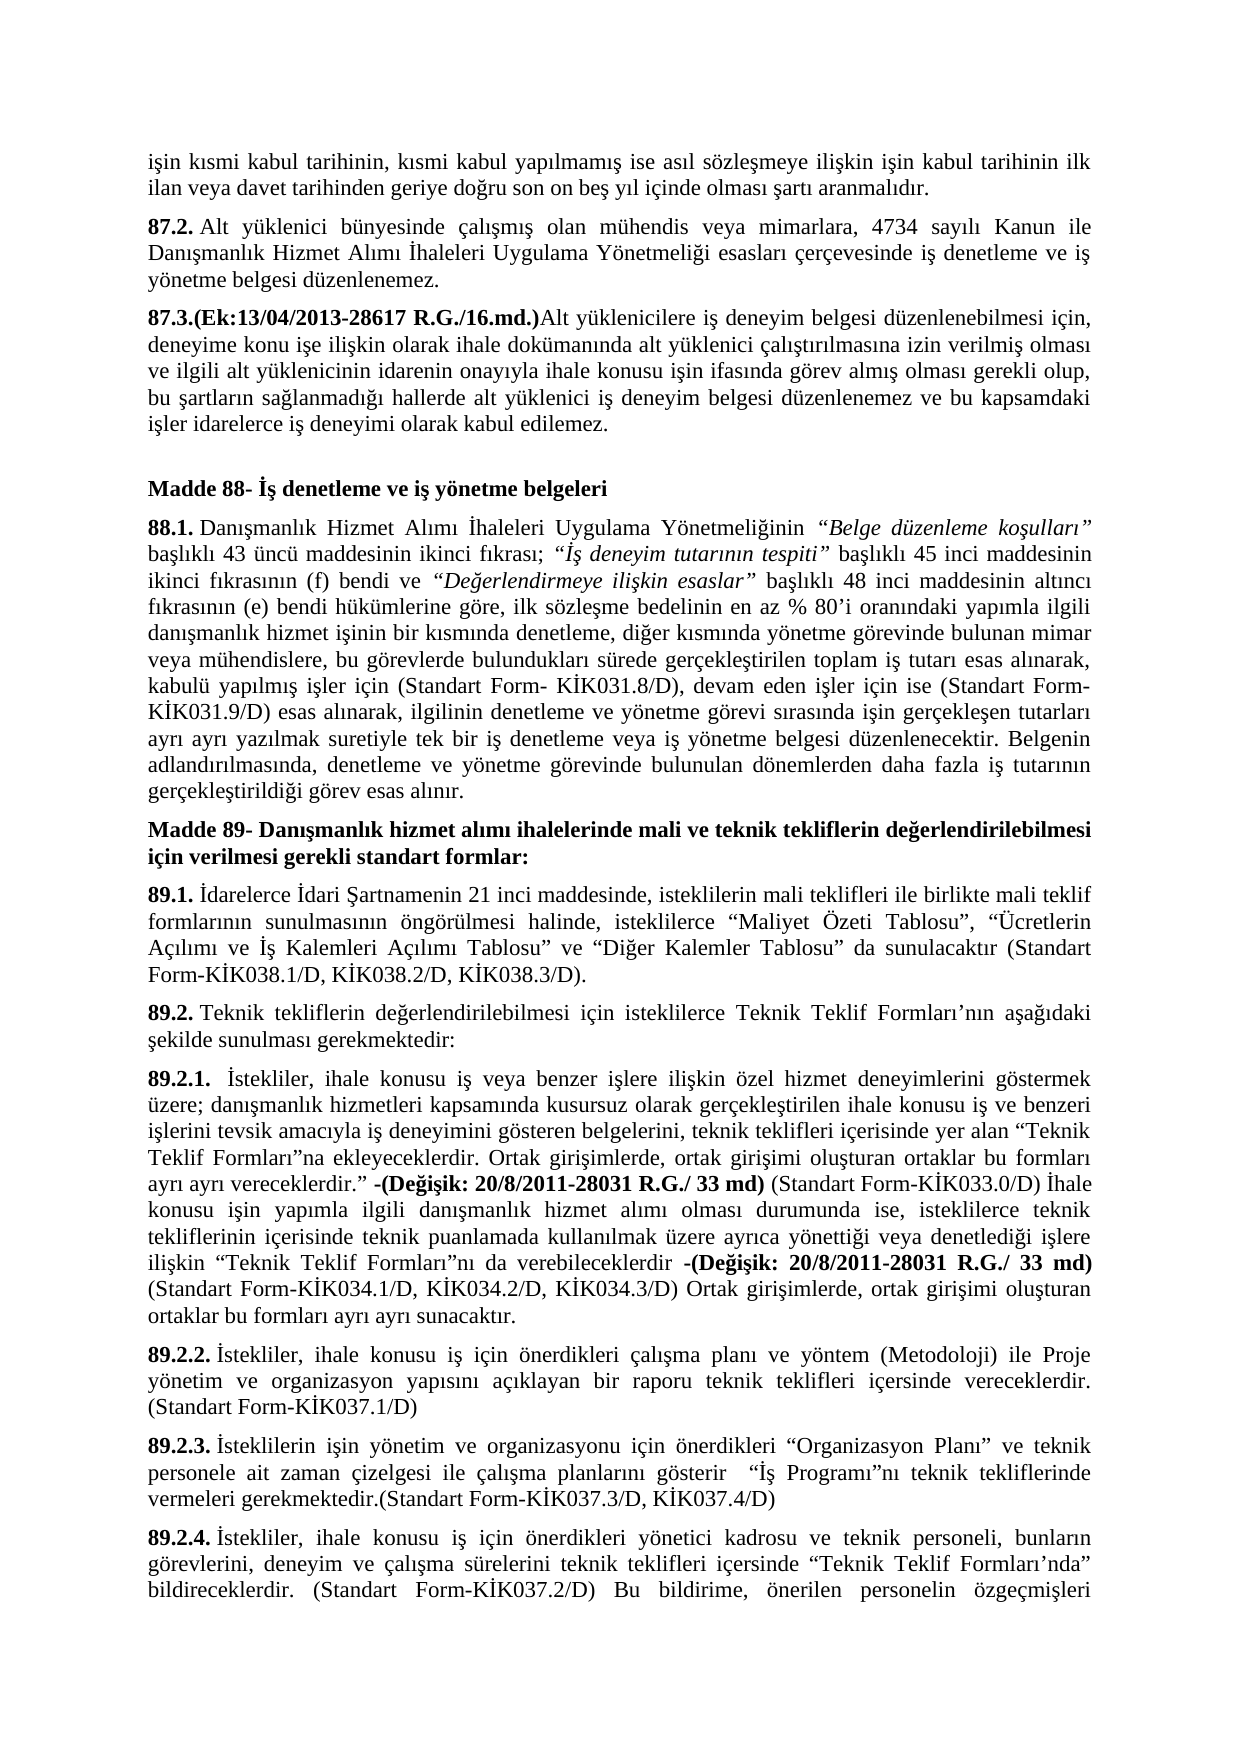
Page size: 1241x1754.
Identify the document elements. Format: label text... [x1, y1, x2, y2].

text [148, 1524, 1092, 1603]
text 87.3.(Ek:13/04/2013-28617 R.G./16.md.)Alt yüklenicilere iş deneyim belgesi düzenlenebilmesi için, deneyime konu işe ilişkin olarak ihale dokümanında alt yüklenici çalıştırılmasına izin verilmiş olması ve ilgili alt yüklenicinin idarenin onayıyla ihale konusu işin ifasında görev almış olması gerekli olup, bu şartların sağlanmadığı hallerde alt yüklenici iş deneyim belgesi düzenlenemez ve bu kapsamdaki işler idarelerce iş deneyimi olarak kabul edilemez. [148, 304, 1092, 436]
text Madde 89- Danışmanlık hizmet alımı ihalelerinde mali ve teknik tekliflerin değerlendirilebilmesi için verilmesi gerekli standart formlar: [148, 816, 1092, 869]
text 89.2.2. İstekliler, ihale konusu iş için önerdikleri çalışma planı ve yöntem (Metodoloji) ile Proje yönetim ve organizasyon yapısını açıklayan bir raporu teknik teklifleri içersinde vereceklerdir. (Standart Form-KİK037.1/D) [148, 1341, 1092, 1420]
text 89.2.3. İsteklilerin işin yönetim ve organizasyonu için önerdikleri “Organizasyon Planı” ve teknik personele ait zaman çizelgesi ile çalışma planlarını gösterir “İş Programı”nı teknik tekliflerinde vermeleri gerekmektedir.(Standart Form-KİK037.3/D, KİK037.4/D) [148, 1432, 1092, 1511]
text Madde 88- İş denetleme ve iş yönetme belgeleri [148, 475, 1092, 501]
text 89.2.1. İstekliler, ihale konusu iş veya benzer işlere ilişkin özel hizmet deneyimlerini göstermek üzere; danışmanlık hizmetleri kapsamında kusursuz olarak gerçekleştirilen ihale konusu iş ve benzeri işlerini tevsik amacıyla iş deneyimini gösteren belgelerini, teknik teklifleri içerisinde yer alan “Teknik Teklif Formları”na ekleyeceklerdir. Ortak girişimlerde, ortak girişimi oluşturan ortaklar bu formları ayrı ayrı vereceklerdir.” -(Değişik: 20/8/2011-28031 R.G./ 33 md) (Standart Form-KİK033.0/D) İhale konusu işin yapımla ilgili danışmanlık hizmet alımı olması durumunda ise, isteklilerce teknik tekliflerinin içerisinde teknik puanlamada kullanılmak üzere ayrıca yönettiği veya denetlediği işlere ilişkin “Teknik Teklif Formları”nı da verebileceklerdir -(Değişik: 20/8/2011-28031 R.G./ 33 md) (Standart Form-KİK034.1/D, KİK034.2/D, KİK034.3/D) Ortak girişimlerde, ortak girişimi oluşturan ortaklar bu formları ayrı ayrı sunacaktır. [148, 1065, 1092, 1328]
text 89.2. Teknik tekliflerin değerlendirilebilmesi için isteklilerce Teknik Teklif Formları’nın aşağıdaki şekilde sunulması gerekmektedir: [148, 999, 1092, 1052]
text 88.1. Danışmanlık Hizmet Alımı İhaleleri Uygulama Yönetmeliğinin “Belge düzenleme koşulları” başlıklı 43 üncü maddesinin ikinci fıkrası; “İş deneyim tutarının tespiti” başlıklı 45 inci maddesinin ikinci fıkrasının (f) bendi ve “Değerlendirmeye ilişkin esaslar” başlıklı 48 inci maddesinin altıncı fıkrasının (e) bendi hükümlerine göre, ilk sözleşme bedelinin en az % 80’i oranındaki yapımla ilgili danışmanlık hizmet işinin bir kısmında denetleme, diğer kısmında yönetme görevinde bulunan mimar veya mühendislere, bu görevlerde bulundukları sürede gerçekleştirilen toplam iş tutarı esas alınarak, kabulü yapılmış işler için (Standart Form- KİK031.8/D), devam eden işler için ise (Standart Form-KİK031.9/D) esas alınarak, ilgilinin denetleme ve yönetme görevi sırasında işin gerçekleşen tutarları ayrı ayrı yazılmak suretiyle tek bir iş denetleme veya iş yönetme belgesi düzenlenecektir. Belgenin adlandırılmasında, denetleme ve yönetme görevinde bulunulan dönemlerden daha fazla iş tutarının gerçekleştirildiği görev esas alınır. [148, 514, 1092, 804]
text 87.2. Alt yüklenici bünyesinde çalışmış olan mühendis veya mimarlara, 4734 sayılı Kanun ile Danışmanlık Hizmet Alımı İhaleleri Uygulama Yönetmeliği esasları çerçevesinde iş denetleme ve iş yönetme belgesi düzenlenemez. [148, 213, 1092, 292]
text 89.1. İdarelerce İdari Şartnamenin 21 inci maddesinde, isteklilerin mali teklifleri ile birlikte mali teklif formlarının sunulmasının öngörülmesi halinde, isteklilerce “Maliyet Özeti Tablosu”, “Ücretlerin Açılımı ve İş Kalemleri Açılımı Tablosu” ve “Diğer Kalemler Tablosu” da sunulacaktır (Standart Form-KİK038.1/D, KİK038.2/D, KİK038.3/D). [148, 882, 1092, 987]
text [148, 148, 1092, 200]
